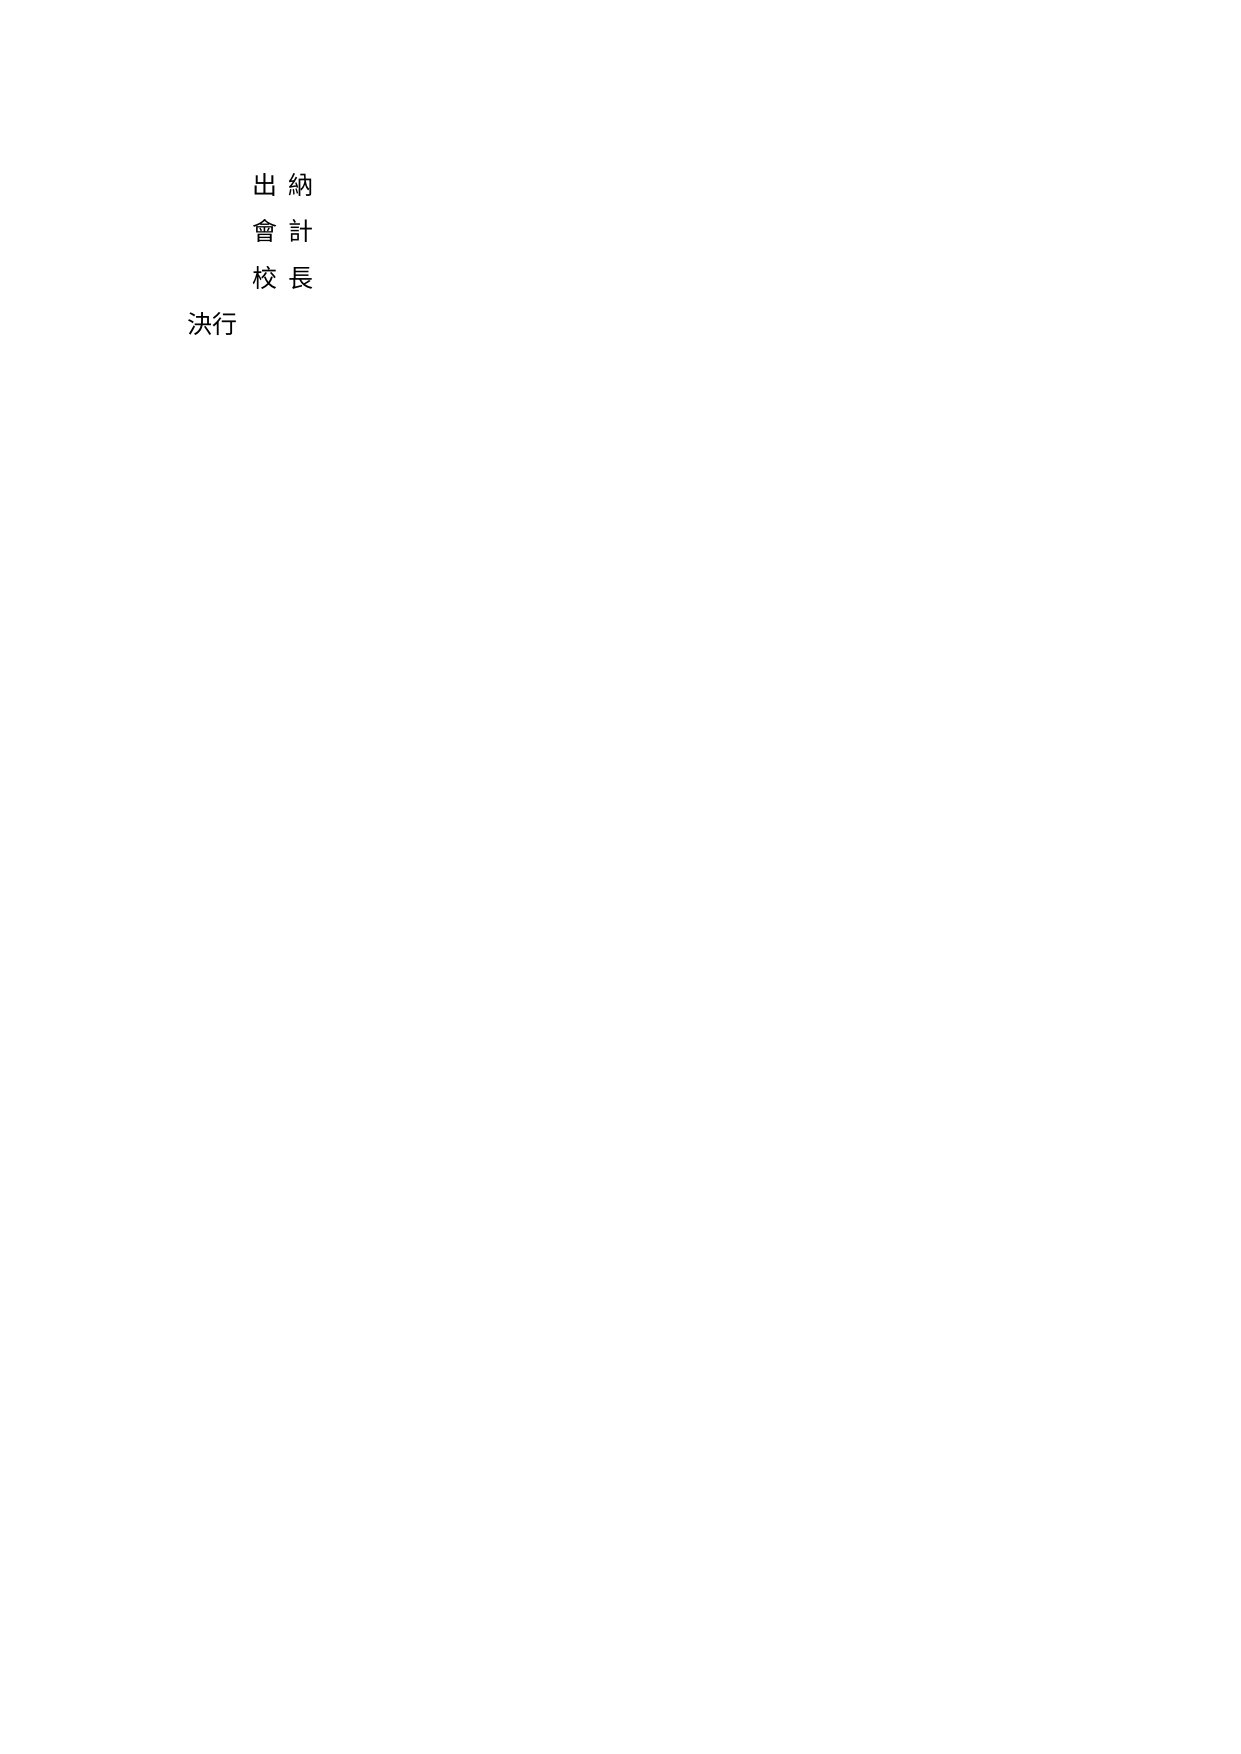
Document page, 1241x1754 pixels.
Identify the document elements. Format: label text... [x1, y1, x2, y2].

text 會 計 [187, 211, 1053, 248]
text 出 納 [187, 164, 1053, 202]
text 決行 [187, 304, 1053, 342]
text 校 長 [187, 258, 1053, 295]
